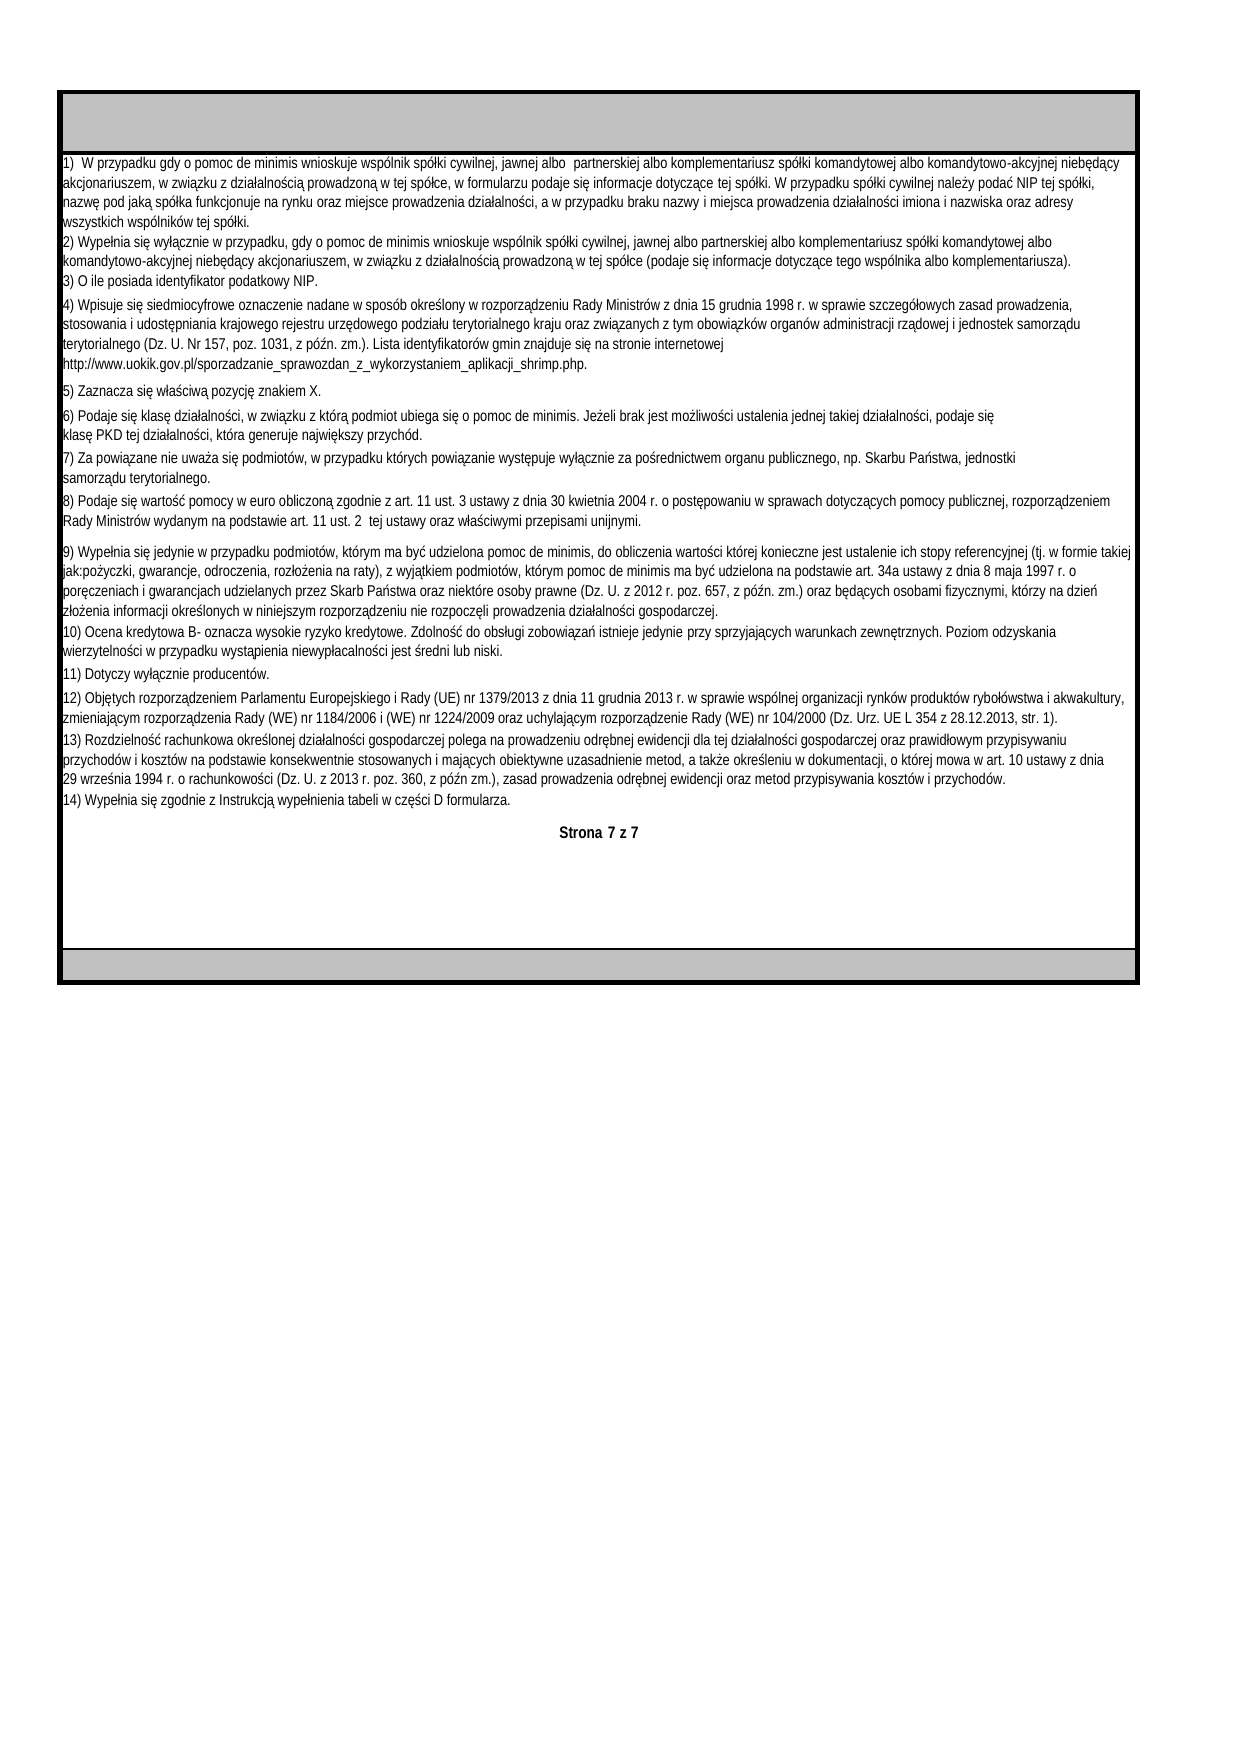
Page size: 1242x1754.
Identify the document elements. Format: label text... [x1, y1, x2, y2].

text 14) Wypełnia się zgodnie z Instrukcją wypełnienia tabeli w części D formularza. [63, 791, 1146, 809]
text 6) Podaje się klasę działalności, w związku z którą podmiot ubiega się o pomoc de minimis. Jeżeli brak jest możliwości ustalenia jednej takiej działalności, podaje się [63, 406, 1146, 424]
text 2) Wypełnia się wyłącznie w przypadku, gdy o pomoc de minimis wnioskuje wspólnik spółki cywilnej, jawnej albo partnerskiej albo komplementariusz spółki komandytowej albo komandytowo‐akcyjnej niebędący akcjonariuszem, w związku z działalnością prowadzoną w tej spółce (podaje się informacje dotyczące tego wspólnika albo komplementariusza). [63, 233, 1097, 270]
text 9) Wypełnia się jedynie w przypadku podmiotów, którym ma być udzielona pomoc de minimis, do obliczenia wartości której konieczne jest ustalenie ich stopy referencyjnej (tj. w formie takiej jak:pożyczki, gwarancje, odroczenia, rozłożenia na raty), z wyjątkiem podmiotów, którym pomoc de minimis ma być udzielona na podstawie art. 34a ustawy z dnia 8 maja 1997 r. o poręczeniach i gwarancjach udzielanych przez Skarb Państwa oraz niektóre osoby prawne (Dz. U. z 2012 r. poz. 657, z późn. zm.) oraz będących osobami fizycznymi, którzy na dzień złożenia informacji określonych w niniejszym rozporządzeniu nie rozpoczęli prowadzenia działalności gospodarczej. [63, 542, 1138, 619]
text 1) W przypadku gdy o pomoc de minimis wnioskuje wspólnik spółki cywilnej, jawnej albo partnerskiej albo komplementariusz spółki komandytowej albo komandytowo‐akcyjnej niebędący akcjonariuszem, w związku z działalnością prowadzoną w tej spółce, w formularzu podaje się informacje dotyczące tej spółki. W przypadku spółki cywilnej należy podać NIP tej spółki, nazwę pod jaką spółka funkcjonuje na rynku oraz miejsce prowadzenia działalności, a w przypadku braku nazwy i miejsca prowadzenia działalności imiona i nazwiska oraz adresy wszystkich wspólników tej spółki. [63, 154, 1134, 231]
text Strona 7 z 7 [536, 823, 661, 842]
text 10) Ocena kredytowa B‐ oznacza wysokie ryzyko kredytowe. Zdolność do obsługi zobowiązań istnieje jedynie przy sprzyjających warunkach zewnętrznych. Poziom odzyskania wierzytelności w przypadku wystąpienia niewypłacalności jest średni lub niski. [63, 623, 1103, 660]
text 3) O ile posiada identyfikator podatkowy NIP. [63, 272, 1146, 290]
text 12) Objętych rozporządzeniem Parlamentu Europejskiego i Rady (UE) nr 1379/2013 z dnia 11 grudnia 2013 r. w sprawie wspólnej organizacji rynków produktów rybołówstwa i akwakultury, zmieniającym rozporządzenia Rady (WE) nr 1184/2006 i (WE) nr 1224/2009 oraz uchylającym rozporządzenie Rady (WE) nr 104/2000 (Dz. Urz. UE L 354 z 28.12.2013, str. 1). [63, 689, 1128, 727]
text klasę PKD tej działalności, która generuje największy przychód. [63, 426, 1146, 444]
text 4) Wpisuje się siedmiocyfrowe oznaczenie nadane w sposób określony w rozporządzeniu Rady Ministrów z dnia 15 grudnia 1998 r. w sprawie szczegółowych zasad prowadzenia, stosowania i udostępniania krajowego rejestru urzędowego podziału terytorialnego kraju oraz związanych z tym obowiązków organów administracji rządowej i jednostek samorządu terytorialnego (Dz. U. Nr 157, poz. 1031, z późn. zm.). Lista identyfikatorów gmin znajduje się na stronie internetowej http://www.uokik.gov.pl/sporzadzanie_sprawozdan_z_wykorzystaniem_aplikacji_shrimp.php. [63, 296, 1108, 372]
text 5) Zaznacza się właściwą pozycję znakiem X. [63, 382, 1146, 400]
text 11) Dotyczy wyłącznie producentów. [63, 665, 1146, 683]
text 7) Za powiązane nie uważa się podmiotów, w przypadku których powiązanie występuje wyłącznie za pośrednictwem organu publicznego, np. Skarbu Państwa, jednostki samorządu terytorialnego. [63, 449, 1079, 487]
text 13) Rozdzielność rachunkowa określonej działalności gospodarczej polega na prowadzeniu odrębnej ewidencji dla tej działalności gospodarczej oraz prawidłowym przypisywaniu przychodów i kosztów na podstawie konsekwentnie stosowanych i mających obiektywne uzasadnienie metod, a także określeniu w dokumentacji, o której mowa w art. 10 ustawy z dnia 29 września 1994 r. o rachunkowości (Dz. U. z 2013 r. poz. 360, z późn zm.), zasad prowadzenia odrębnej ewidencji oraz metod przypisywania kosztów i przychodów. [63, 731, 1114, 788]
text 8) Podaje się wartość pomocy w euro obliczoną zgodnie z art. 11 ust. 3 ustawy z dnia 30 kwietnia 2004 r. o postępowaniu w sprawach dotyczących pomocy publicznej, rozporządzeniem Rady Ministrów wydanym na podstawie art. 11 ust. 2 tej ustawy oraz właściwymi przepisami unijnymi. [63, 492, 1132, 529]
